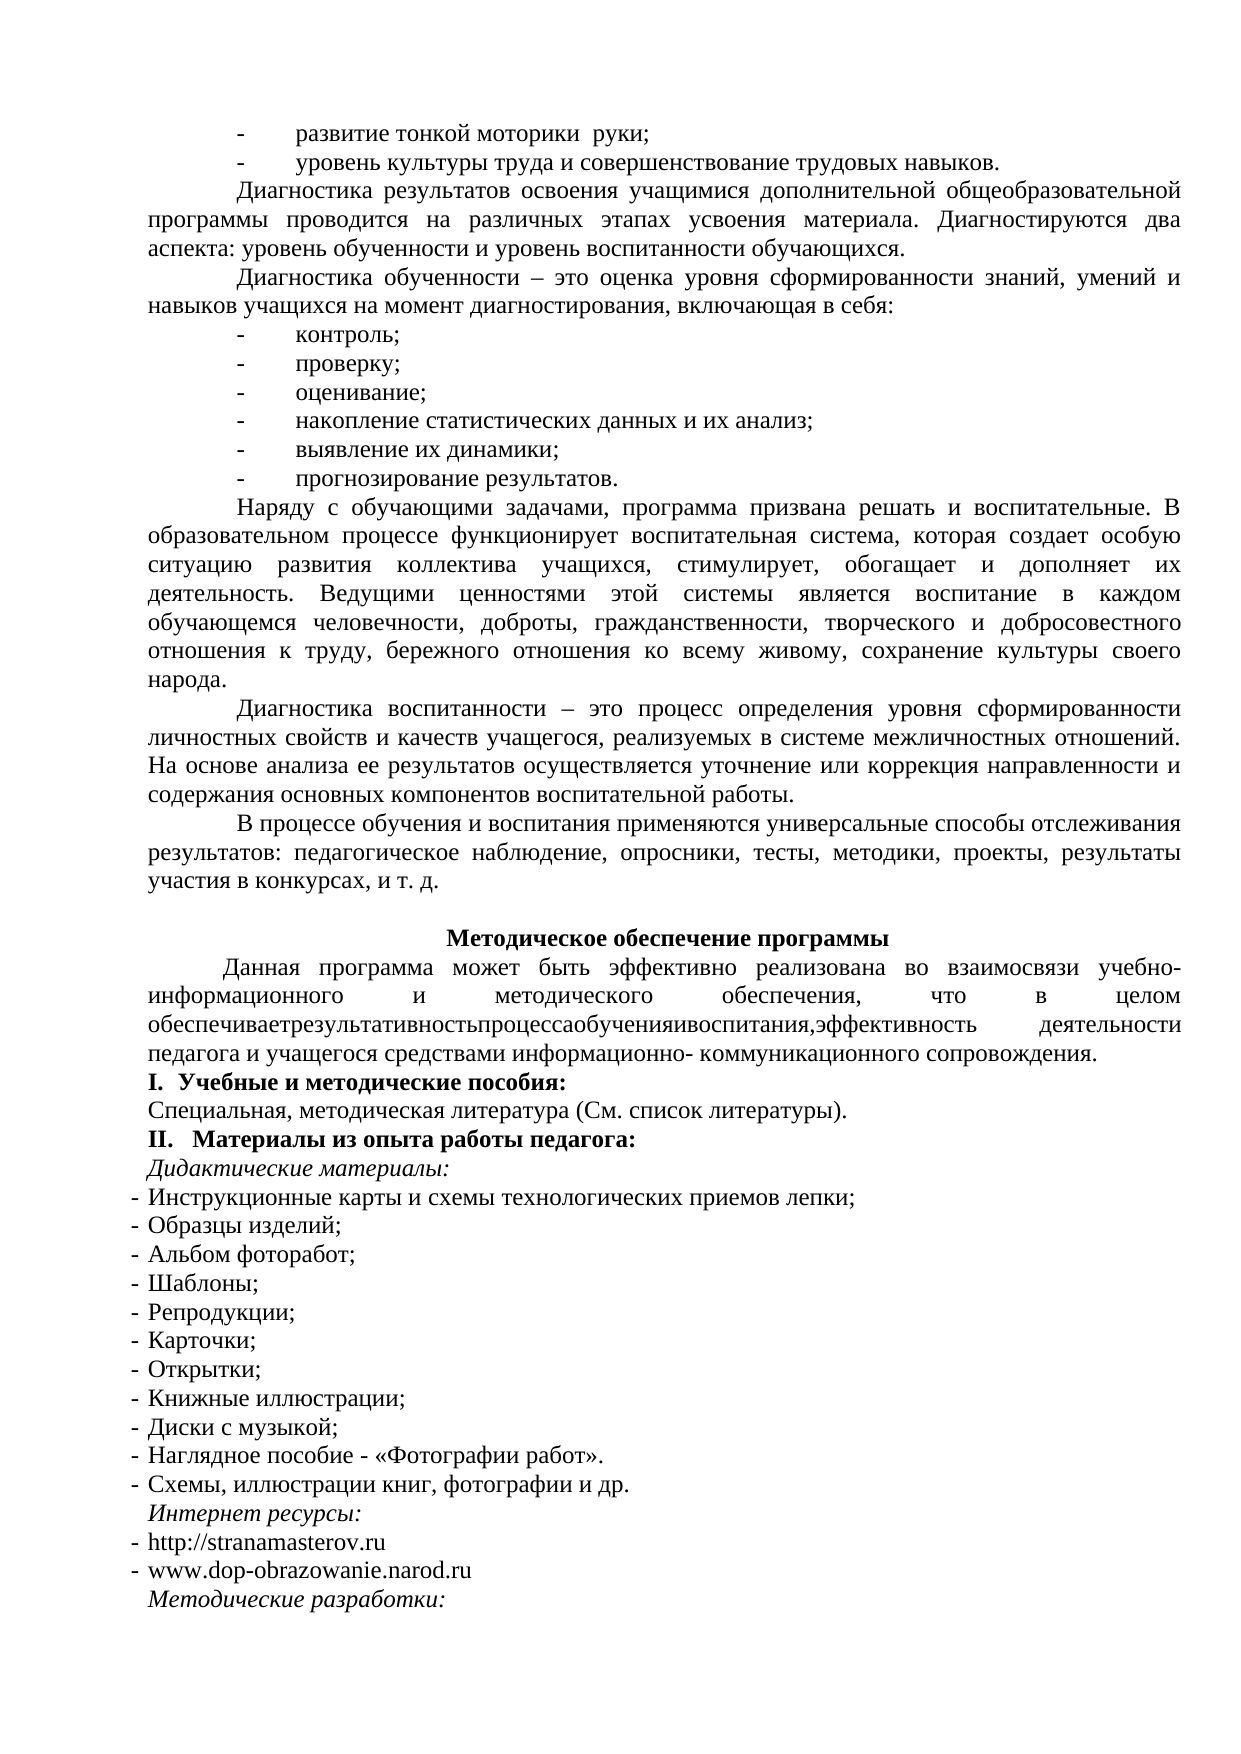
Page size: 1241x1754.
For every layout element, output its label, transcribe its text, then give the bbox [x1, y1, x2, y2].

list Инструкционные карты и схемы технологических приемов лепки; [131, 1182, 1182, 1211]
list выявление их динамики; [148, 434, 1182, 463]
text Диагностика результатов освоения учащимися дополнительной общеобразовательной программы проводится на различных этапах усвоения материала. Диагностируются два аспекта: уровень обученности и уровень воспитанности обучающихся. [148, 176, 1182, 262]
list www.dop-obrazowanie.narod.ru [131, 1556, 1182, 1584]
text Методические разработки: [148, 1584, 1182, 1613]
list прогнозирование результатов. [148, 463, 1182, 492]
list контроль; [148, 319, 1182, 348]
list Альбом фоторабот; [131, 1239, 1182, 1268]
list http://stranamasterov.ru [131, 1527, 1182, 1556]
list оценивание; [148, 377, 1182, 406]
list проверку; [148, 348, 1182, 377]
list Образцы изделий; [131, 1211, 1182, 1239]
text Дидактические материалы: [148, 1153, 1182, 1182]
text Интернет ресурсы: [148, 1498, 1182, 1527]
text Диагностика воспитанности – это процесс определения уровня сформированности личностных свойств и качеств учащегося, реализуемых в системе межличностных отношений. На основе анализа ее результатов осуществляется уточнение или коррекция направленности и содержания основных компонентов воспитательной работы. [148, 693, 1182, 808]
list Репродукции; [131, 1297, 1182, 1326]
text Диагностика обученности – это оценка уровня сформированности знаний, умений и навыков учащихся на момент диагностирования, включающая в себя: [148, 262, 1182, 319]
list накопление статистических данных и их анализ; [148, 406, 1182, 434]
list Карточки; [131, 1326, 1182, 1354]
list развитие тонкой моторики руки; [148, 118, 1182, 147]
text Данная программа может быть эффективно реализована во взаимосвязи учебно-информационного и методического обеспечения, что в целом обеспечиваетрезультативностьпроцессаобученияивоспитания,эффективность деятельности педагога и учащегося средствами информационно- коммуникационного сопровождения. [148, 952, 1182, 1067]
list Шаблоны; [131, 1268, 1182, 1297]
list Книжные иллюстрации; [131, 1383, 1182, 1412]
list Схемы, иллюстрации книг, фотографии и др. [131, 1469, 1182, 1498]
text В процессе обучения и воспитания применяются универсальные способы отслеживания результатов: педагогическое наблюдение, опросники, тесты, методики, проекты, результаты участия в конкурсах, и т. д. [148, 808, 1182, 894]
list Методическое обеспечение программы [154, 923, 1181, 952]
text Специальная, методическая литература (См. список литературы). [148, 1096, 1182, 1124]
list Наглядное пособие - «Фотографии работ». [131, 1441, 1182, 1469]
list уровень культуры труда и совершенствование трудовых навыков. [148, 147, 1182, 176]
text Наряду с обучающими задачами, программа призвана решать и воспитательные. В образовательном процессе функционирует воспитательная система, которая создает особую ситуацию развития коллектива учащихся, стимулирует, обогащает и дополняет их деятельность. Ведущими ценностями этой системы является воспитание в каждом обучающемся человечности, доброты, гражданственности, творческого и добросовестного отношения к труду, бережного отношения ко всему живому, сохранение культуры своего народа. [148, 492, 1182, 693]
list Учебные и методические пособия: [148, 1067, 1182, 1096]
list Материалы из опыта работы педагога: [148, 1124, 1182, 1153]
list Открытки; [131, 1354, 1182, 1383]
list Диски с музыкой; [131, 1412, 1182, 1441]
